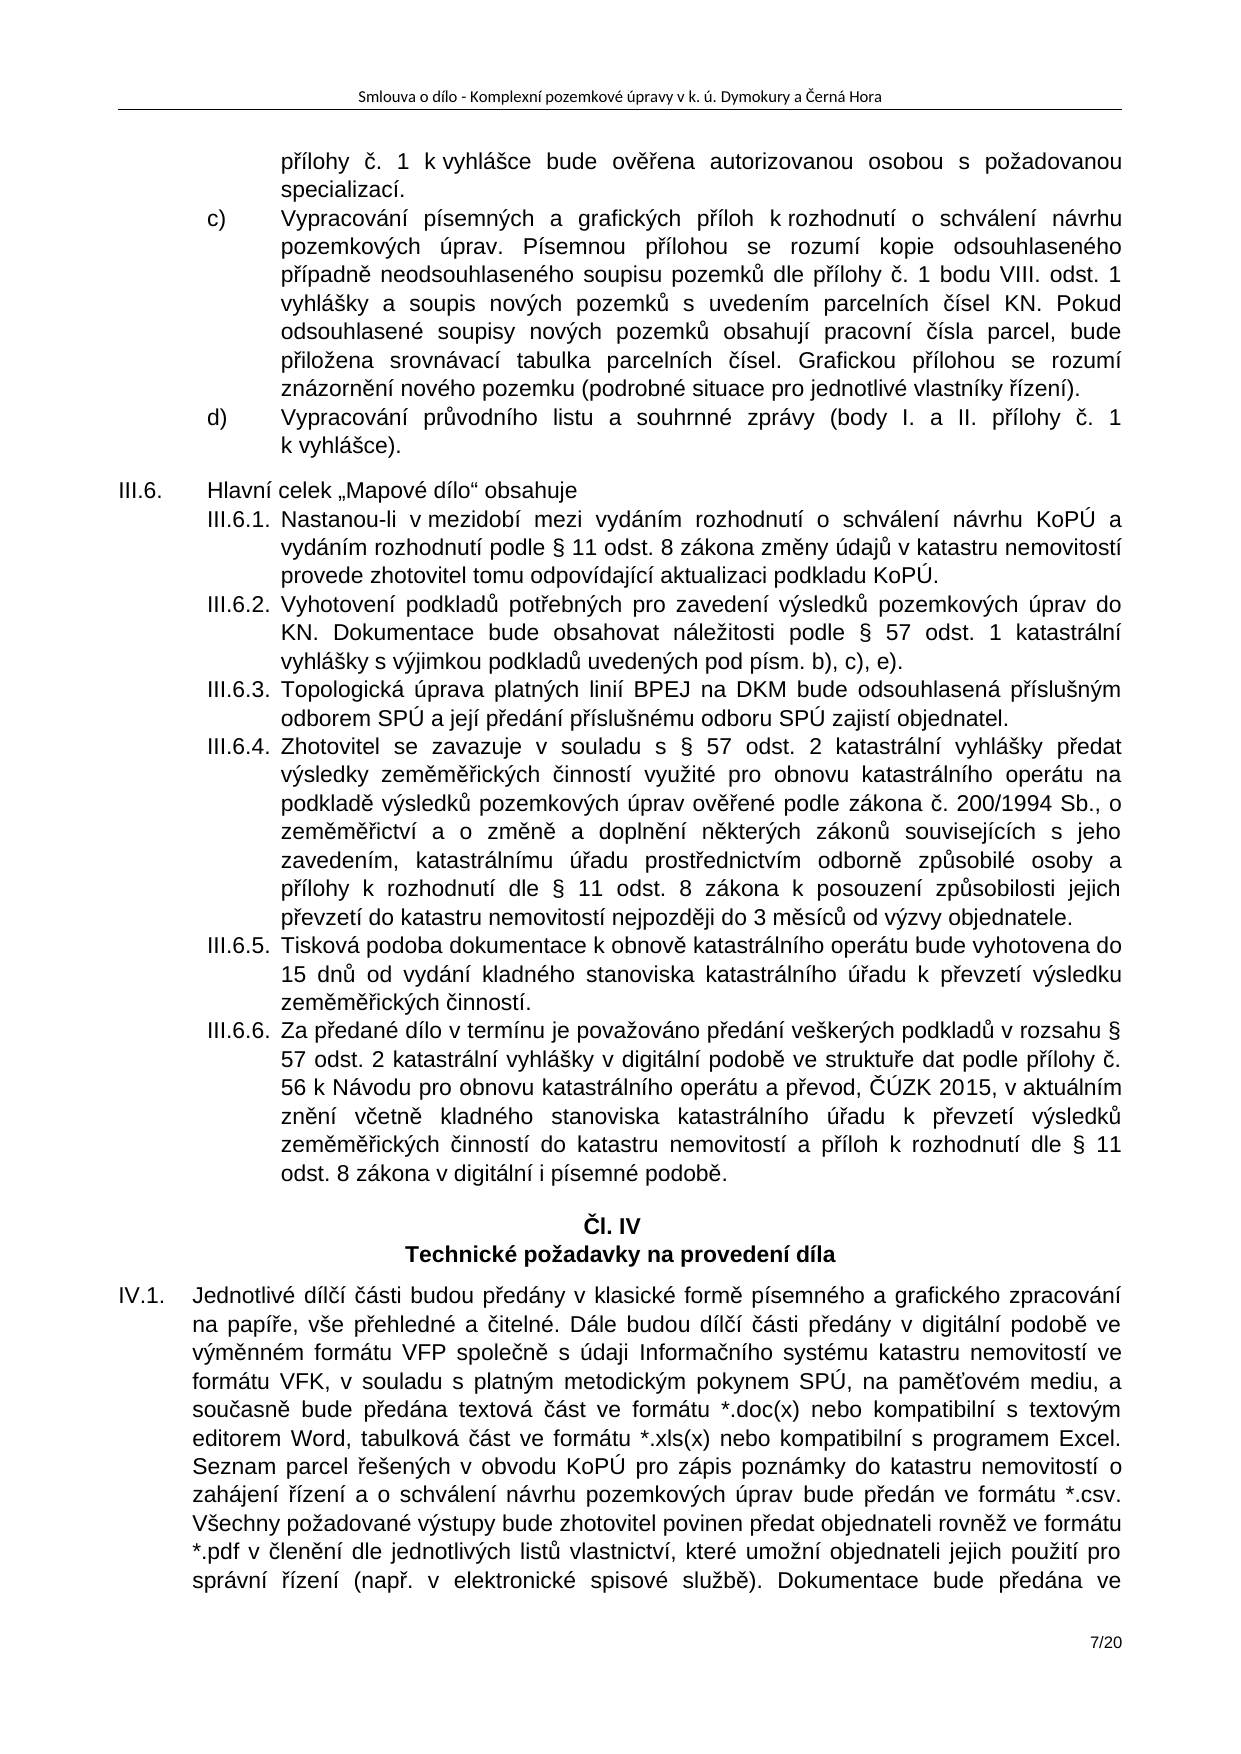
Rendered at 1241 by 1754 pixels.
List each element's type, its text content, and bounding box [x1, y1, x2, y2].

text Topologická úprava platných linií BPEJ na DKM bude odsouhlasená příslušným odborem SPÚ a její předání příslušnému odboru SPÚ zajistí objednatel. [207, 676, 1122, 731]
text Technické požadavky na provedení díla [118, 1213, 1122, 1268]
text Zhotovitel se zavazuje v souladu s § 57 odst. 2 katastrální vyhlášky předat výsledky zeměměřických činností využité pro obnovu katastrálního operátu na podkladě výsledků pozemkových úprav ověřené podle zákona č. 200/1994 Sb., o zeměměřictví a o změně a doplnění některých zákonů souvisejících s jeho zavedením, katastrálnímu úřadu prostřednictvím odborně způsobilé osoby a přílohy k rozhodnutí dle § 11 odst. 8 zákona k posouzení způsobilosti jejich převzetí do katastru nemovitostí nejpozději do 3 měsíců od výzvy objednatele. [207, 733, 1122, 930]
text Vypracování průvodního listu a souhrnné zprávy (body I. a II. přílohy č. 1 k vyhlášce). [207, 403, 1122, 458]
text Tisková podoba dokumentace k obnově katastrálního operátu bude vyhotovena do 15 dnů od vydání kladného stanoviska katastrálního úřadu k převzetí výsledku zeměměřických činností. [207, 932, 1122, 1015]
text Nastanou-li v mezidobí mezi vydáním rozhodnutí o schválení návrhu KoPÚ a vydáním rozhodnutí podle § 11 odst. 8 zákona změny údajů v katastru nemovitostí provede zhotovitel tomu odpovídající aktualizaci podkladu KoPÚ. [207, 506, 1122, 589]
text Za předané dílo v termínu je považováno předání veškerých podkladů v rozsahu § 57 odst. 2 katastrální vyhlášky v digitální podobě ve struktuře dat podle přílohy č. 56 k Návodu pro obnovu katastrálního operátu a převod, ČÚZK 2015, v aktuálním znění včetně kladného stanoviska katastrálního úřadu k převzetí výsledků zeměměřických činností do katastru nemovitostí a příloh k rozhodnutí dle § 11 odst. 8 zákona v digitální i písemné podobě. [207, 1017, 1122, 1186]
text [207, 148, 1122, 202]
text Vyhotovení podkladů potřebných pro zavedení výsledků pozemkových úprav do KN. Dokumentace bude obsahovat náležitosti podle § 57 odst. 1 katastrální vyhlášky s výjimkou podkladů uvedených pod písm. b), c), e). [207, 591, 1122, 674]
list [118, 1282, 1122, 1593]
text Vypracování písemných a grafických příloh k rozhodnutí o schválení návrhu pozemkových úprav. Písemnou přílohou se rozumí kopie odsouhlaseného případně neodsouhlaseného soupisu pozemků dle přílohy č. 1 bodu VIII. odst. 1 vyhlášky a soupis nových pozemků s uvedením parcelních čísel KN. Pokud odsouhlasené soupisy nových pozemků obsahují pracovní čísla parcel, bude přiložena srovnávací tabulka parcelních čísel. Grafickou přílohou se rozumí znázornění nového pozemku (podrobné situace pro jednotlivé vlastníky řízení). [207, 204, 1122, 401]
list Hlavní celek „Mapové dílo“ obsahuje [118, 477, 1122, 503]
